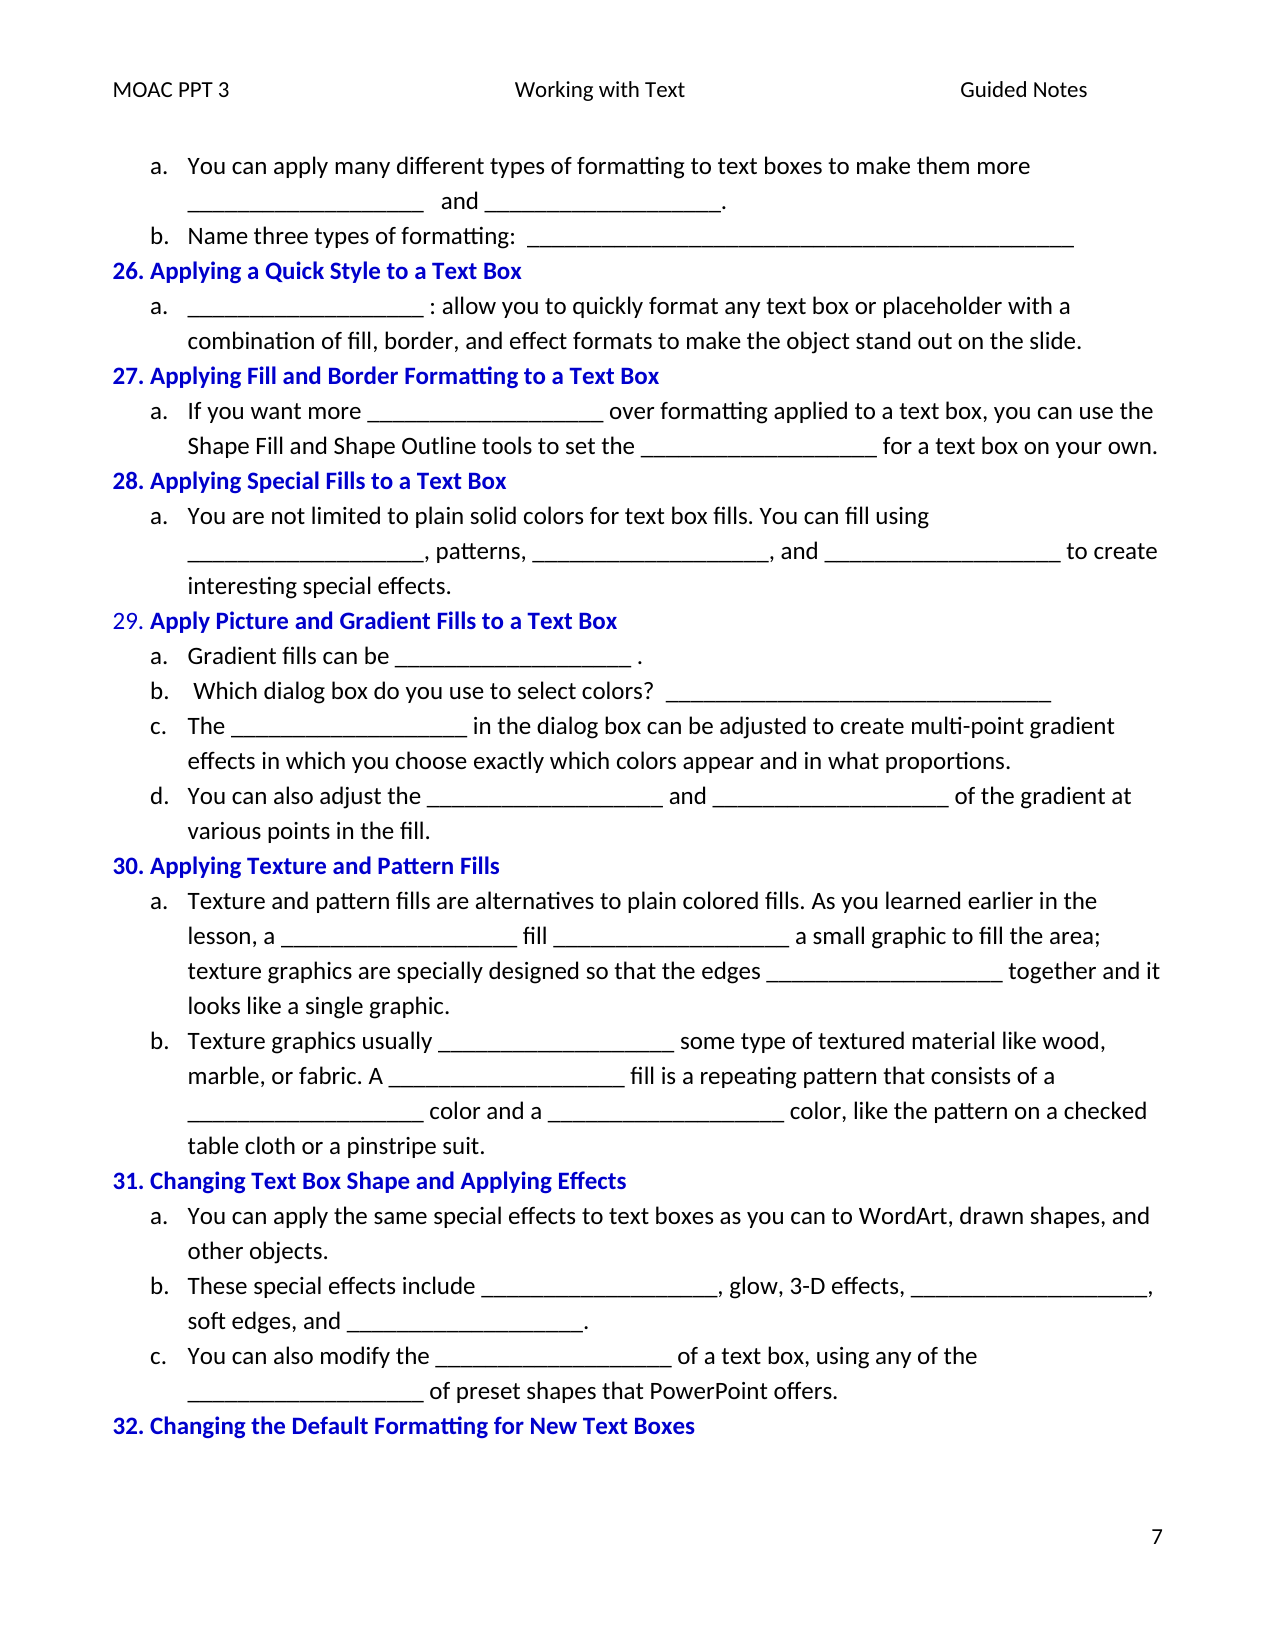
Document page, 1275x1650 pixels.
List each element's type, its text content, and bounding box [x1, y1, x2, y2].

subtitle Apply Picture and Gradient Fills to a Text Box [112, 605, 1162, 636]
subtitle You can apply many different types of formatting to text boxes to make them more ___________________ and ___________________. [150, 150, 1162, 216]
subtitle Changing Text Box Shape and Applying Effects [112, 1165, 1162, 1196]
subtitle Applying a Quick Style to a Text Box [112, 255, 1162, 286]
subtitle You are not limited to plain solid colors for text box fills. You can fill using ___________________, patterns, ___________________, and ___________________ to create interesting special effects. [150, 500, 1162, 601]
subtitle You can also modify the ___________________ of a text box, using any of the ___________________ of preset shapes that PowerPoint offers. [150, 1340, 1162, 1406]
subtitle Gradient fills can be ___________________ . [150, 640, 1162, 671]
subtitle Name three types of formatting: ____________________________________________ [150, 220, 1162, 251]
subtitle Texture graphics usually ___________________ some type of textured material like wood, marble, or fabric. A ___________________ fill is a repeating pattern that consists of a ___________________ color and a ___________________ color, like the pattern on a checked table cloth or a pinstripe suit. [150, 1025, 1162, 1161]
subtitle Which dialog box do you use to select colors? _______________________________ [150, 675, 1162, 706]
subtitle Applying Special Fills to a Text Box [112, 465, 1162, 496]
subtitle Applying Fill and Border Formatting to a Text Box [112, 360, 1162, 391]
subtitle These special effects include ___________________, glow, 3-D effects, ___________________, soft edges, and ___________________. [150, 1270, 1162, 1336]
subtitle Texture and pattern fills are alternatives to plain colored fills. As you learned earlier in the lesson, a ___________________ fill ___________________ a small graphic to fill the area; texture graphics are specially designed so that the edges ___________________ together and it looks like a single graphic. [150, 885, 1162, 1021]
subtitle You can apply the same special effects to text boxes as you can to WordArt, drawn shapes, and other objects. [150, 1200, 1162, 1266]
subtitle Applying Texture and Pattern Fills [112, 850, 1162, 881]
subtitle If you want more ___________________ over formatting applied to a text box, you can use the Shape Fill and Shape Outline tools to set the ___________________ for a text box on your own. [150, 395, 1162, 461]
subtitle Changing the Default Formatting for New Text Boxes [112, 1410, 1162, 1441]
subtitle ___________________ : allow you to quickly format any text box or placeholder with a combination of fill, border, and effect formats to make the object stand out on the slide. [150, 290, 1162, 356]
subtitle You can also adjust the ___________________ and ___________________ of the gradient at various points in the fill. [150, 780, 1162, 846]
subtitle The ___________________ in the dialog box can be adjusted to create multi-point gradient effects in which you choose exactly which colors appear and in what proportions. [150, 710, 1162, 776]
